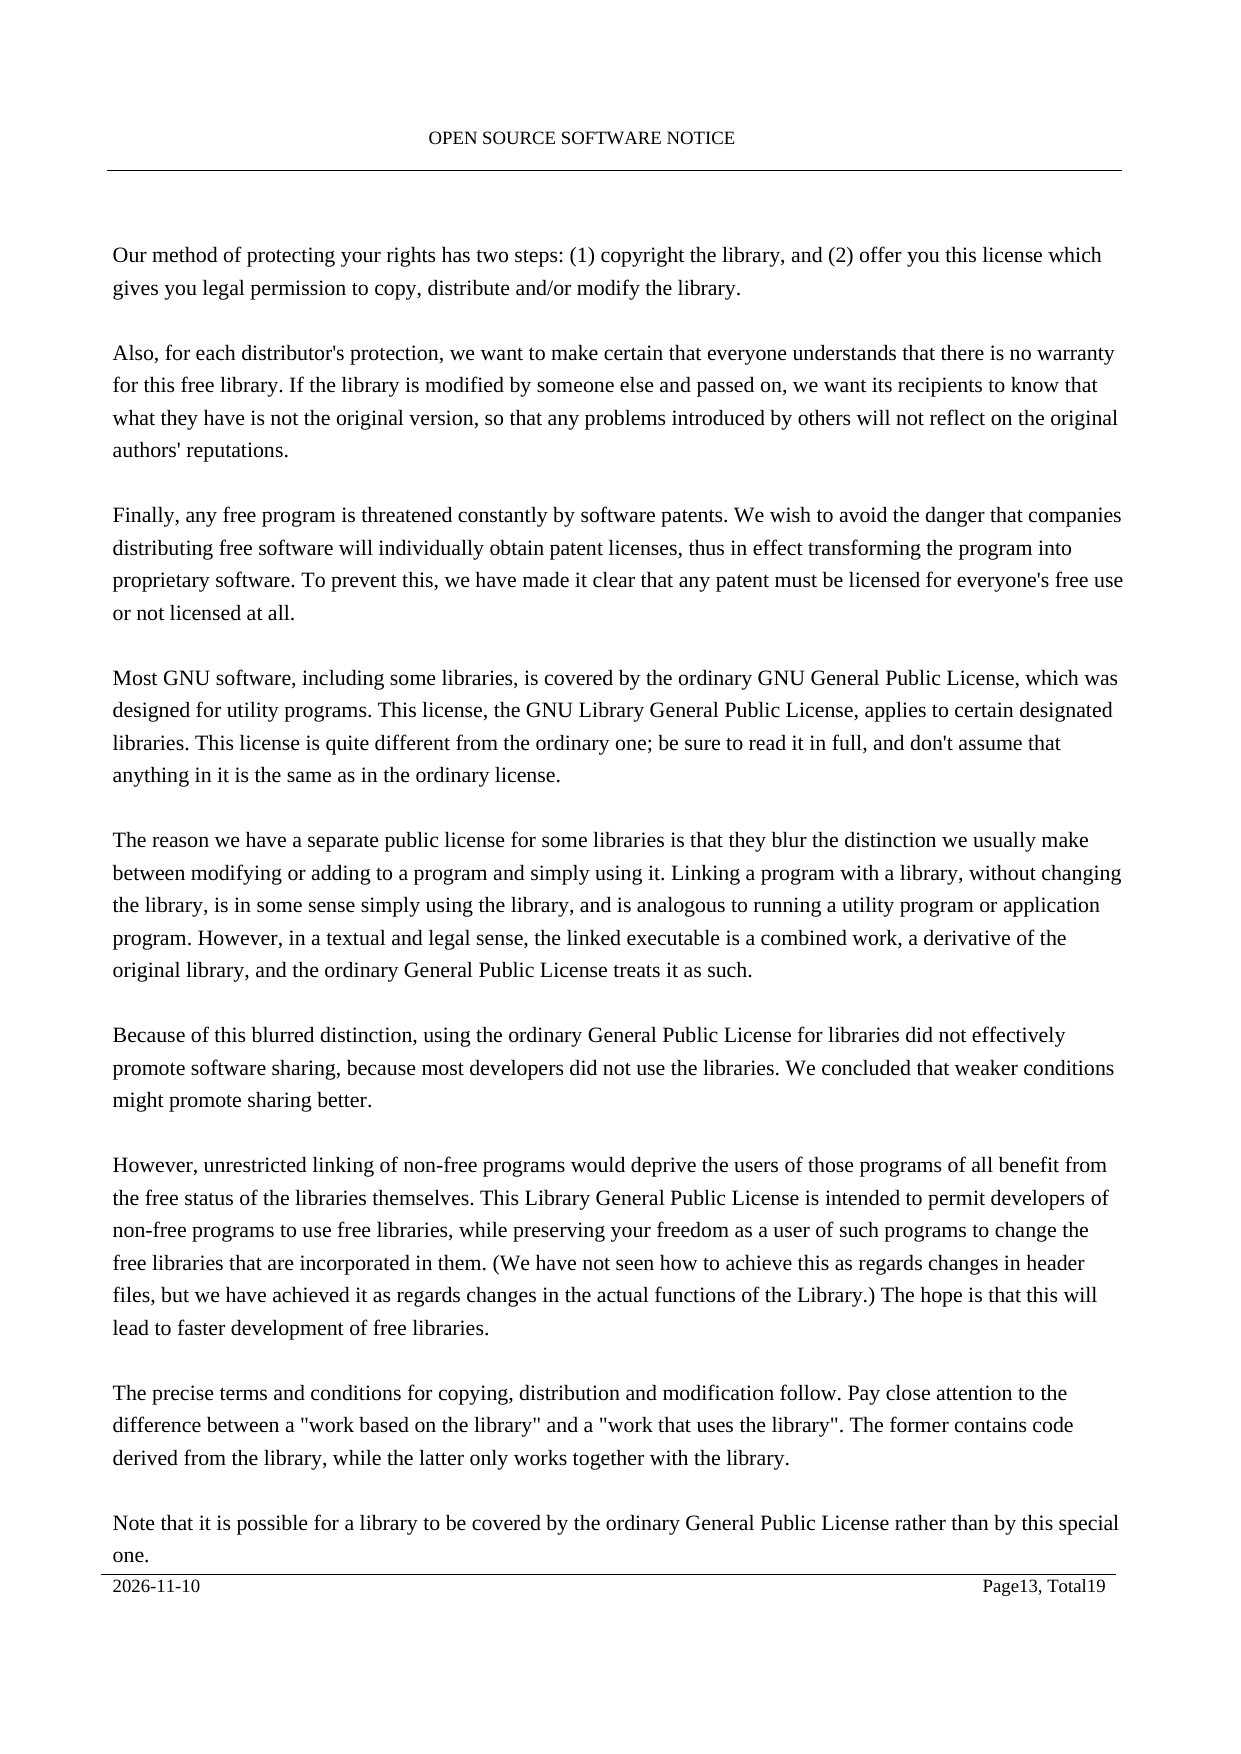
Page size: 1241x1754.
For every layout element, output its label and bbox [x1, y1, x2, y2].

text [112, 206, 1128, 1571]
